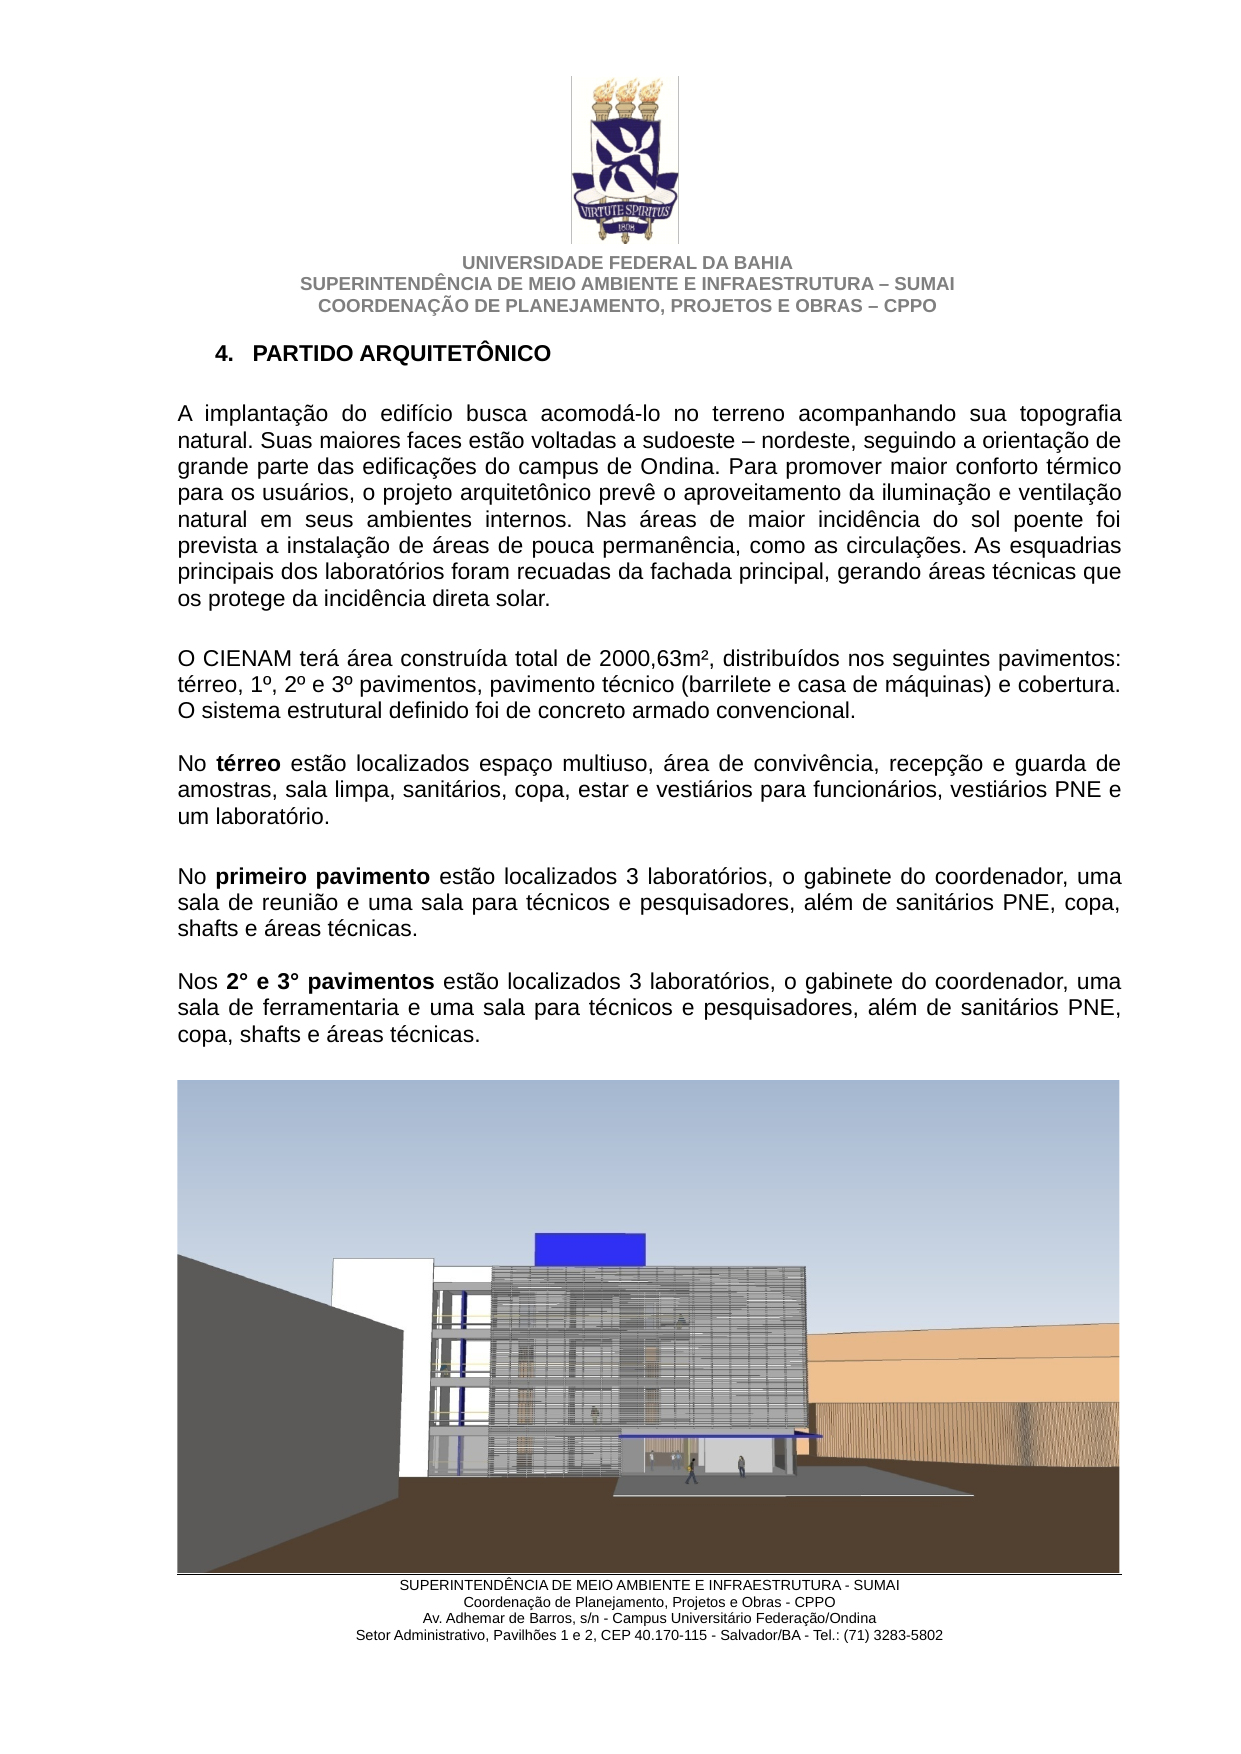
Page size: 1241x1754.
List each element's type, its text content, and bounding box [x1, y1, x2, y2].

subtitle PARTIDO ARQUITETÔNICO [215, 340, 1122, 367]
text No primeiro pavimento estão localizados 3 laboratórios, o gabinete do coordenador, uma sala de reunião e uma sala para técnicos e pesquisadores, além de sanitários PNE, copa, shafts e áreas técnicas. [177, 863, 1122, 942]
text Nos 2° e 3° pavimentos estão localizados 3 laboratórios, o gabinete do coordenador, uma sala de ferramentaria e uma sala para técnicos e pesquisadores, além de sanitários PNE, copa, shafts e áreas técnicas. [177, 968, 1122, 1047]
text A implantação do edifício busca acomodá-lo no terreno acompanhando sua topografia natural. Suas maiores faces estão voltadas a sudoeste – nordeste, seguindo a orientação de grande parte das edificações do campus de Ondina. Para promover maior conforto térmico para os usuários, o projeto arquitetônico prevê o aproveitamento da iluminação e ventilação natural em seus ambientes internos. Nas áreas de maior incidência do sol poente foi prevista a instalação de áreas de pouca permanência, como as circulações. As esquadrias principais dos laboratórios foram recuadas da fachada principal, gerando áreas técnicas que os protege da incidência direta solar. [177, 400, 1122, 611]
text O CIENAM terá área construída total de 2000,63m², distribuídos nos seguintes pavimentos: térreo, 1º, 2º e 3º pavimentos, pavimento técnico (barrilete e casa de máquinas) e cobertura. O sistema estrutural definido foi de concreto armado convencional. [177, 644, 1122, 724]
picture [177, 1080, 1120, 1573]
picture [357, 76, 898, 252]
text No térreo estão localizados espaço multiuso, área de convivência, recepção e guarda de amostras, sala limpa, sanitários, copa, estar e vestiários para funcionários, vestiários PNE e um laboratório. [177, 750, 1122, 829]
